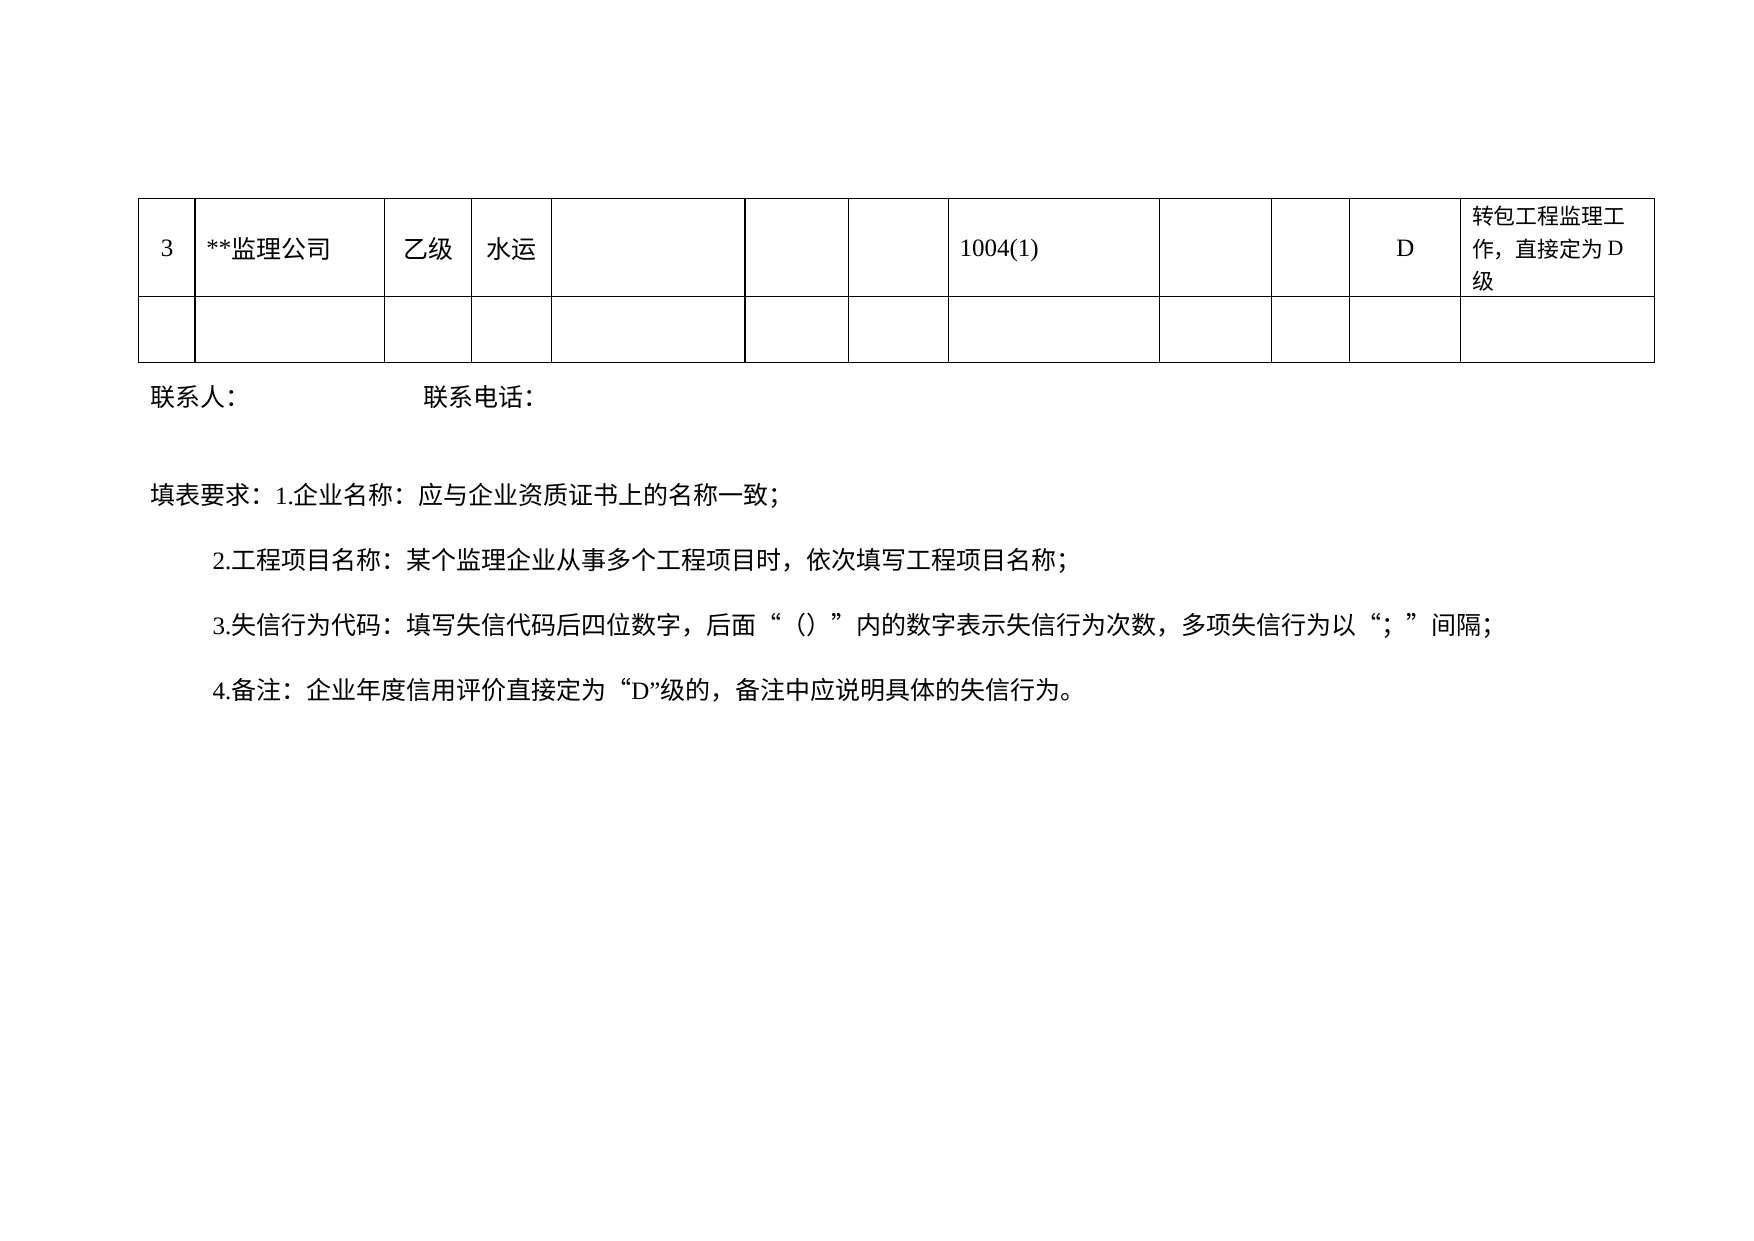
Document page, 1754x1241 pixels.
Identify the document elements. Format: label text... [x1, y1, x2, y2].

table_cell [1461, 297, 1654, 362]
table_cell D [1350, 199, 1460, 296]
table_cell 水运 [472, 199, 551, 296]
table_cell [746, 297, 848, 362]
table_cell [849, 297, 948, 362]
table_cell 乙级 [385, 199, 471, 296]
table_cell 转包工程监理工作，直接定为D级 [1461, 199, 1654, 296]
table_cell [472, 297, 551, 362]
table_cell [552, 297, 744, 362]
table_cell [746, 199, 848, 296]
table_cell [1272, 199, 1349, 296]
table_cell 1004(1) [949, 199, 1159, 296]
table_cell [1160, 199, 1271, 296]
table_cell [949, 297, 1159, 362]
text 填表要求：1.企业名称：应与企业资质证书上的名称一致； [150, 461, 1604, 526]
table_cell [196, 297, 384, 362]
table_cell [1272, 297, 1349, 362]
text 4.备注：企业年度信用评价直接定为“D”级的，备注中应说明具体的失信行为。 [150, 656, 1604, 721]
table_cell [1350, 297, 1460, 362]
table_cell [1160, 297, 1271, 362]
table_cell [552, 199, 744, 296]
table_cell [849, 199, 948, 296]
text 3.失信行为代码：填写失信代码后四位数字，后面“（）”内的数字表示失信行为次数，多项失信行为以“；”间隔； [150, 591, 1604, 656]
table_cell [385, 297, 471, 362]
table_cell **监理公司 [196, 199, 384, 296]
table_cell [139, 297, 194, 362]
table_cell 3 [139, 199, 194, 296]
text 2.工程项目名称：某个监理企业从事多个工程项目时，依次填写工程项目名称； [150, 526, 1604, 591]
text 联系人： 联系电话： [150, 363, 1604, 428]
